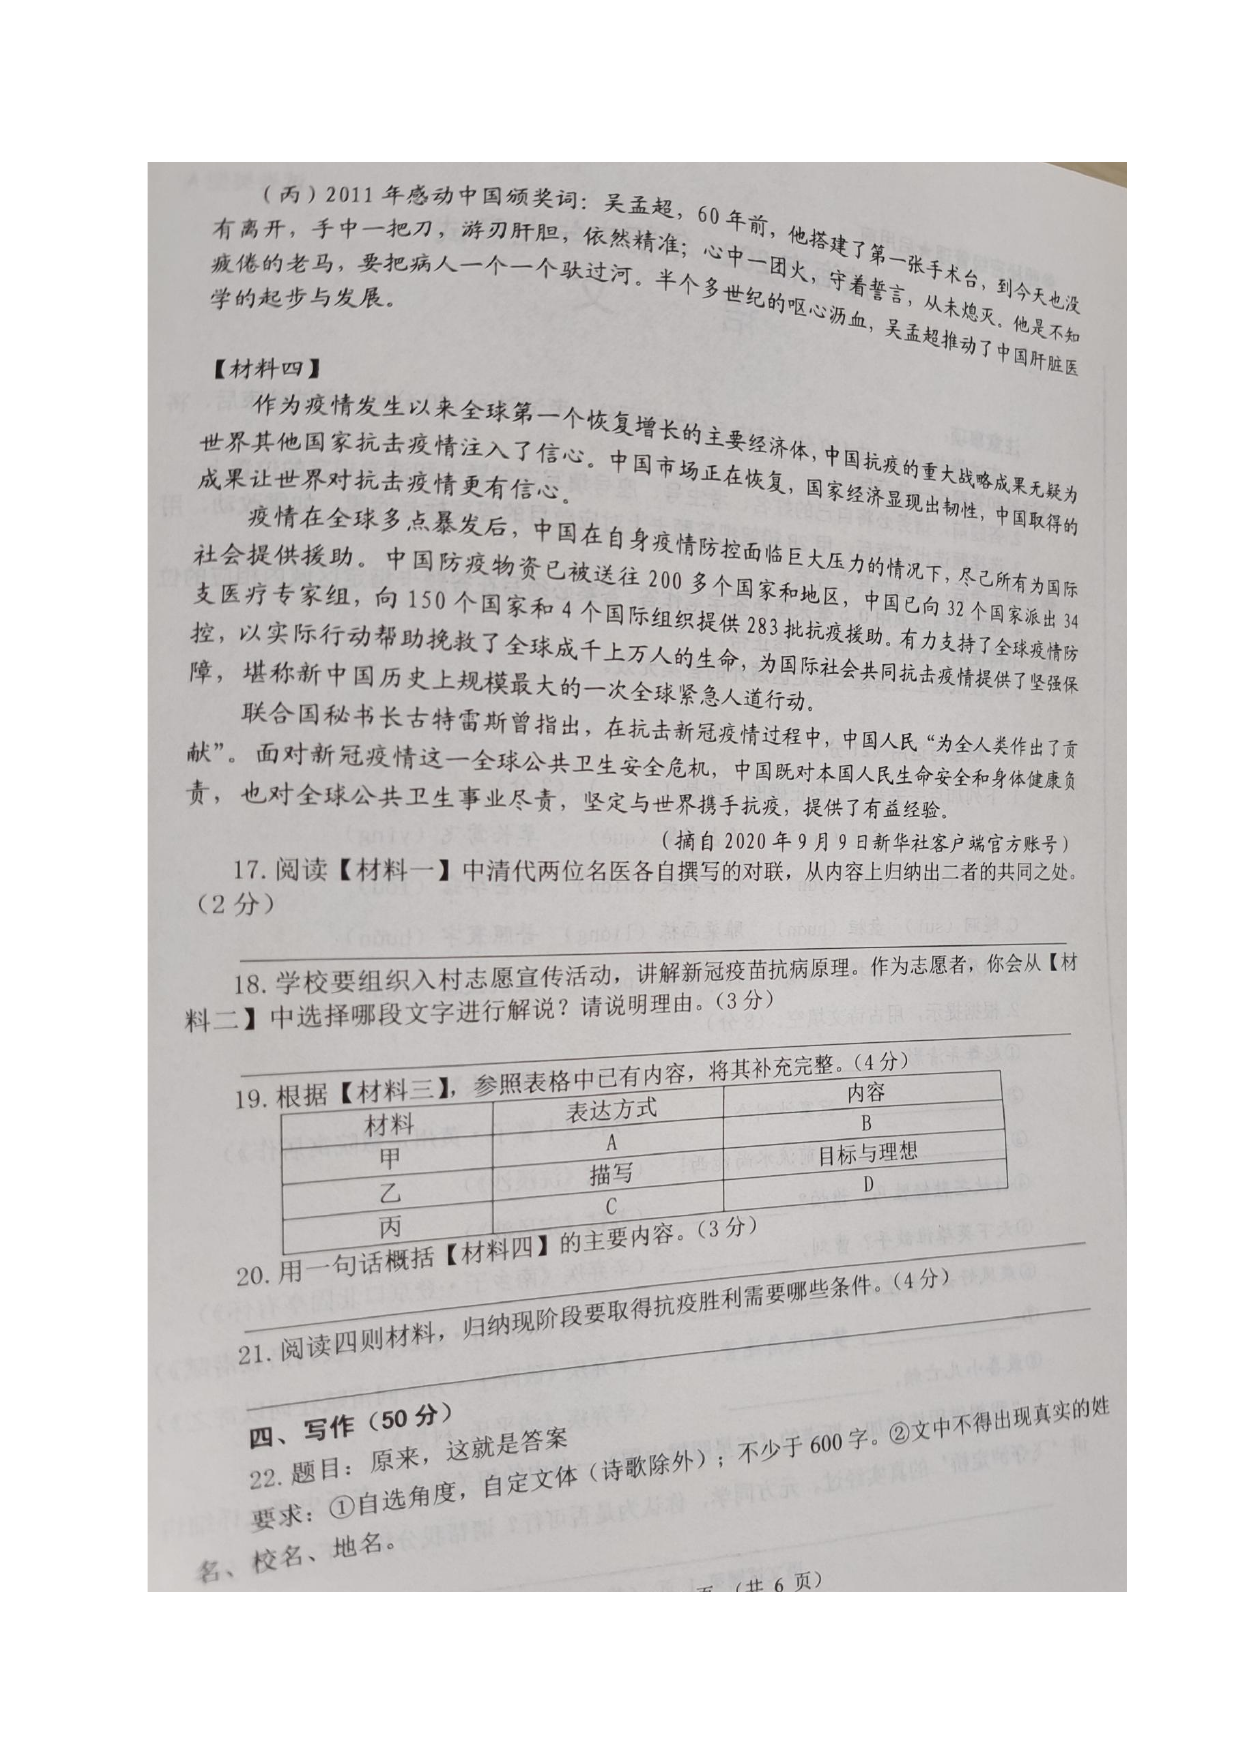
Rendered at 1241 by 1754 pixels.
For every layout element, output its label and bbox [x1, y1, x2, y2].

picture [147, 162, 1127, 1592]
